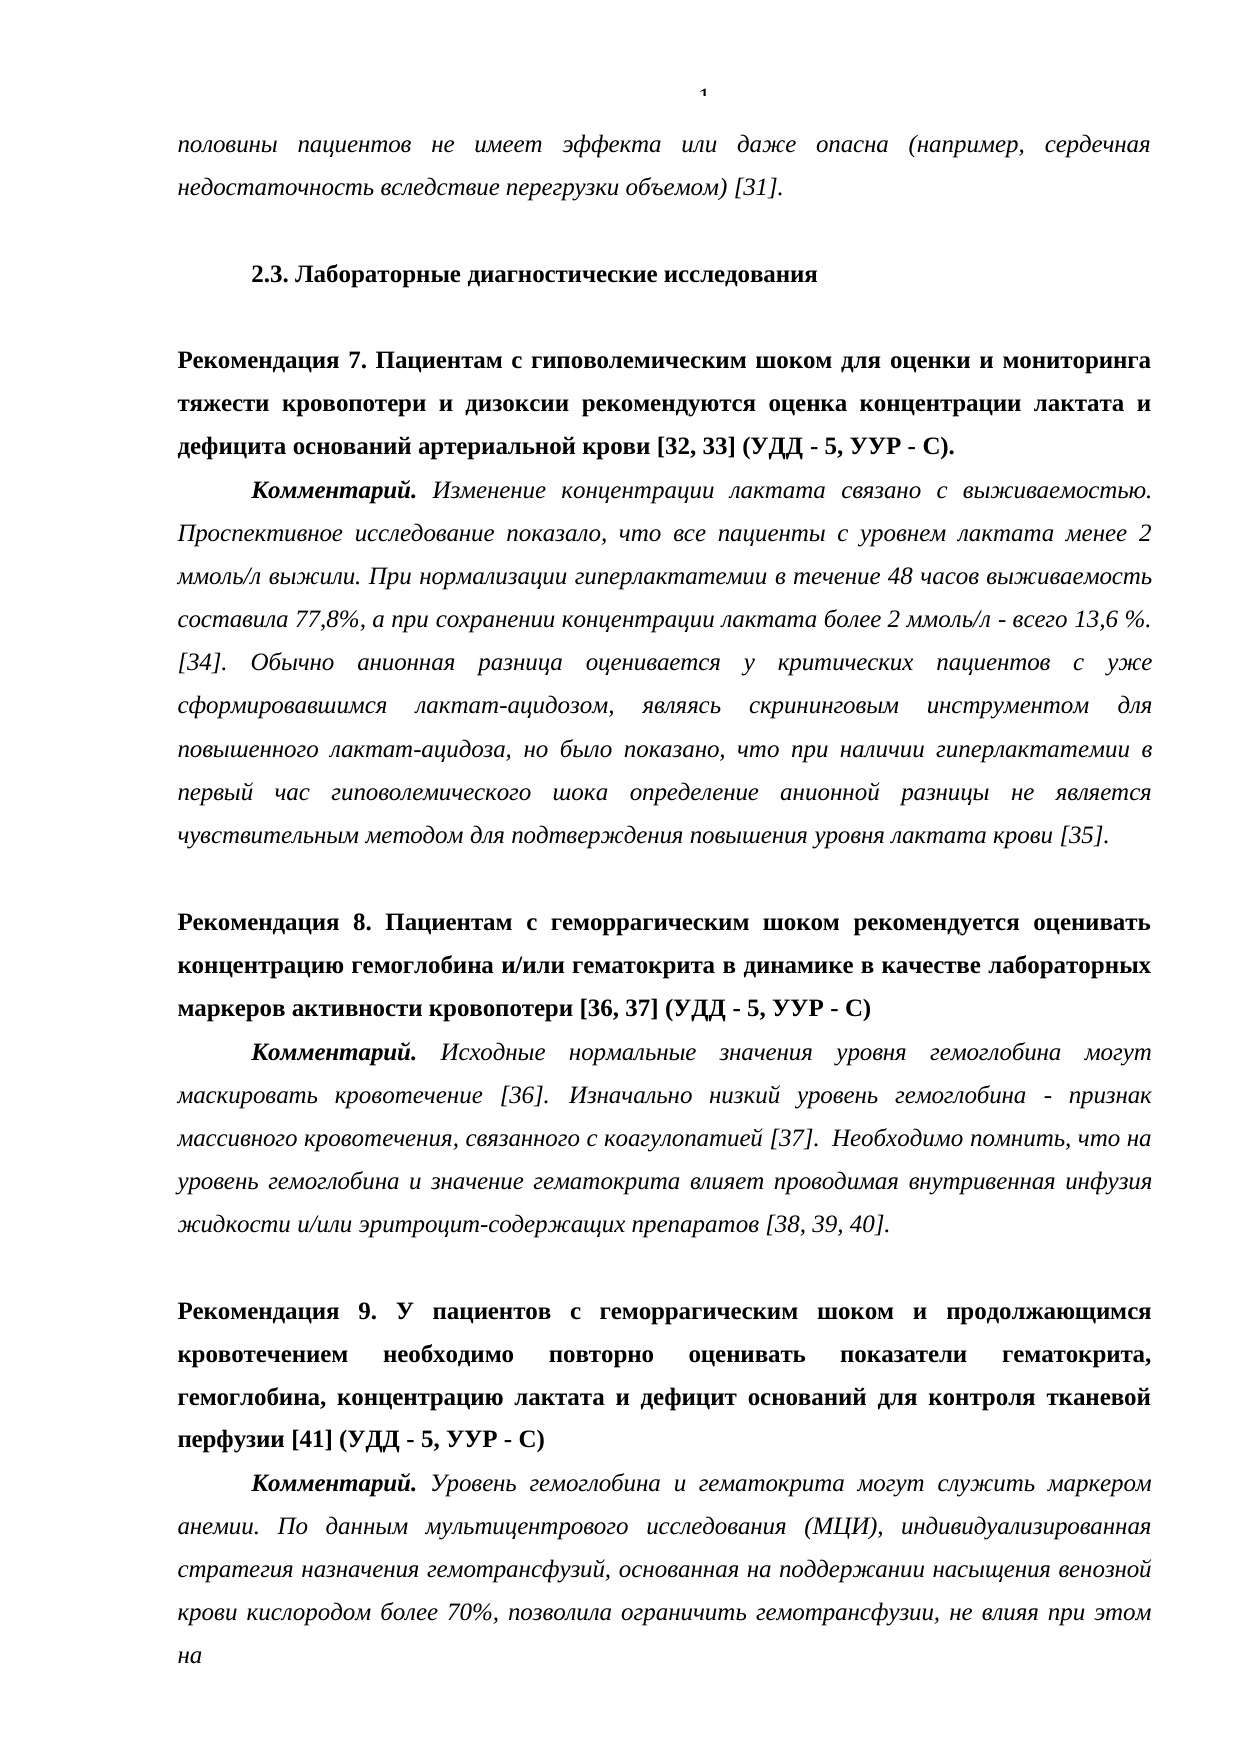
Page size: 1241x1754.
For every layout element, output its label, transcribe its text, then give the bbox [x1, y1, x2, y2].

text половины пациентов не имеет эффекта или даже опасна (например, сердечная недостаточность вследствие перегрузки объемом) [31]. [177, 129, 1151, 201]
text Комментарий. Уровень гемоглобина и гематокрита могут служить маркером анемии. По данным мультицентрового исследования (МЦИ), индивидуализированная стратегия назначения гемотрансфузий, основанная на поддержании насыщения венозной крови кислородом более 70%, позволила ограничить гемотрансфузии, не влияя при этом на [177, 1468, 1152, 1669]
subtitle Рекомендация 9. У пациентов с геморрагическим шоком и продолжающимся кровотечением необходимо повторно оценивать показатели гематокрита, гемоглобина, концентрацию лактата и дефицит оснований для контроля тканевой перфузии [41] (УДД - 5, УУР - С) [177, 1296, 1151, 1453]
text Комментарий. Изменение концентрации лактата связано с выживаемостью. Проспективное исследование показало, что все пациенты с уровнем лактата менее 2 ммоль/л выжили. При нормализации гиперлактатемии в течение 48 часов выживаемость составила 77,8%, а при сохранении концентрации лактата более 2 ммоль/л - всего 13,6 %. [34]. Обычно анионная разница оценивается у критических пациентов с уже сформировавшимся лактат-ацидозом, являясь скрининговым инструментом для повышенного лактат-ацидоза, но было показано, что при наличии гиперлактатемии в первый час гиповолемического шока определение анионной разницы не является чувствительным методом для подтверждения повышения уровня лактата крови [35]. [177, 475, 1152, 849]
subtitle Лабораторные диагностические исследования [251, 259, 1163, 288]
subtitle Рекомендация 8. Пациентам с геморрагическим шоком рекомендуется оценивать концентрацию гемоглобина и/или гематокрита в динамике в качестве лабораторных маркеров активности кровопотери [36, 37] (УДД - 5, УУР - С) [177, 907, 1151, 1022]
text Рекомендация 7. Пациентам с гиповолемическим шоком для оценки и мониторинга тяжести кровопотери и дизоксии рекомендуются оценка концентрации лактата и дефицита оснований артериальной крови [32, 33] (УДД - 5, УУР - С). [177, 345, 1151, 460]
text Комментарий. Исходные нормальные значения уровня гемоглобина могут маскировать кровотечение [36]. Изначально низкий уровень гемоглобина - признак массивного кровотечения, связанного с коагулопатией [37]. Необходимо помнить, что на уровень гемоглобина и значение гематокрита влияет проводимая внутривенная инфузия жидкости и/или эритроцит-содержащих препаратов [38, 39, 40]. [177, 1037, 1152, 1238]
